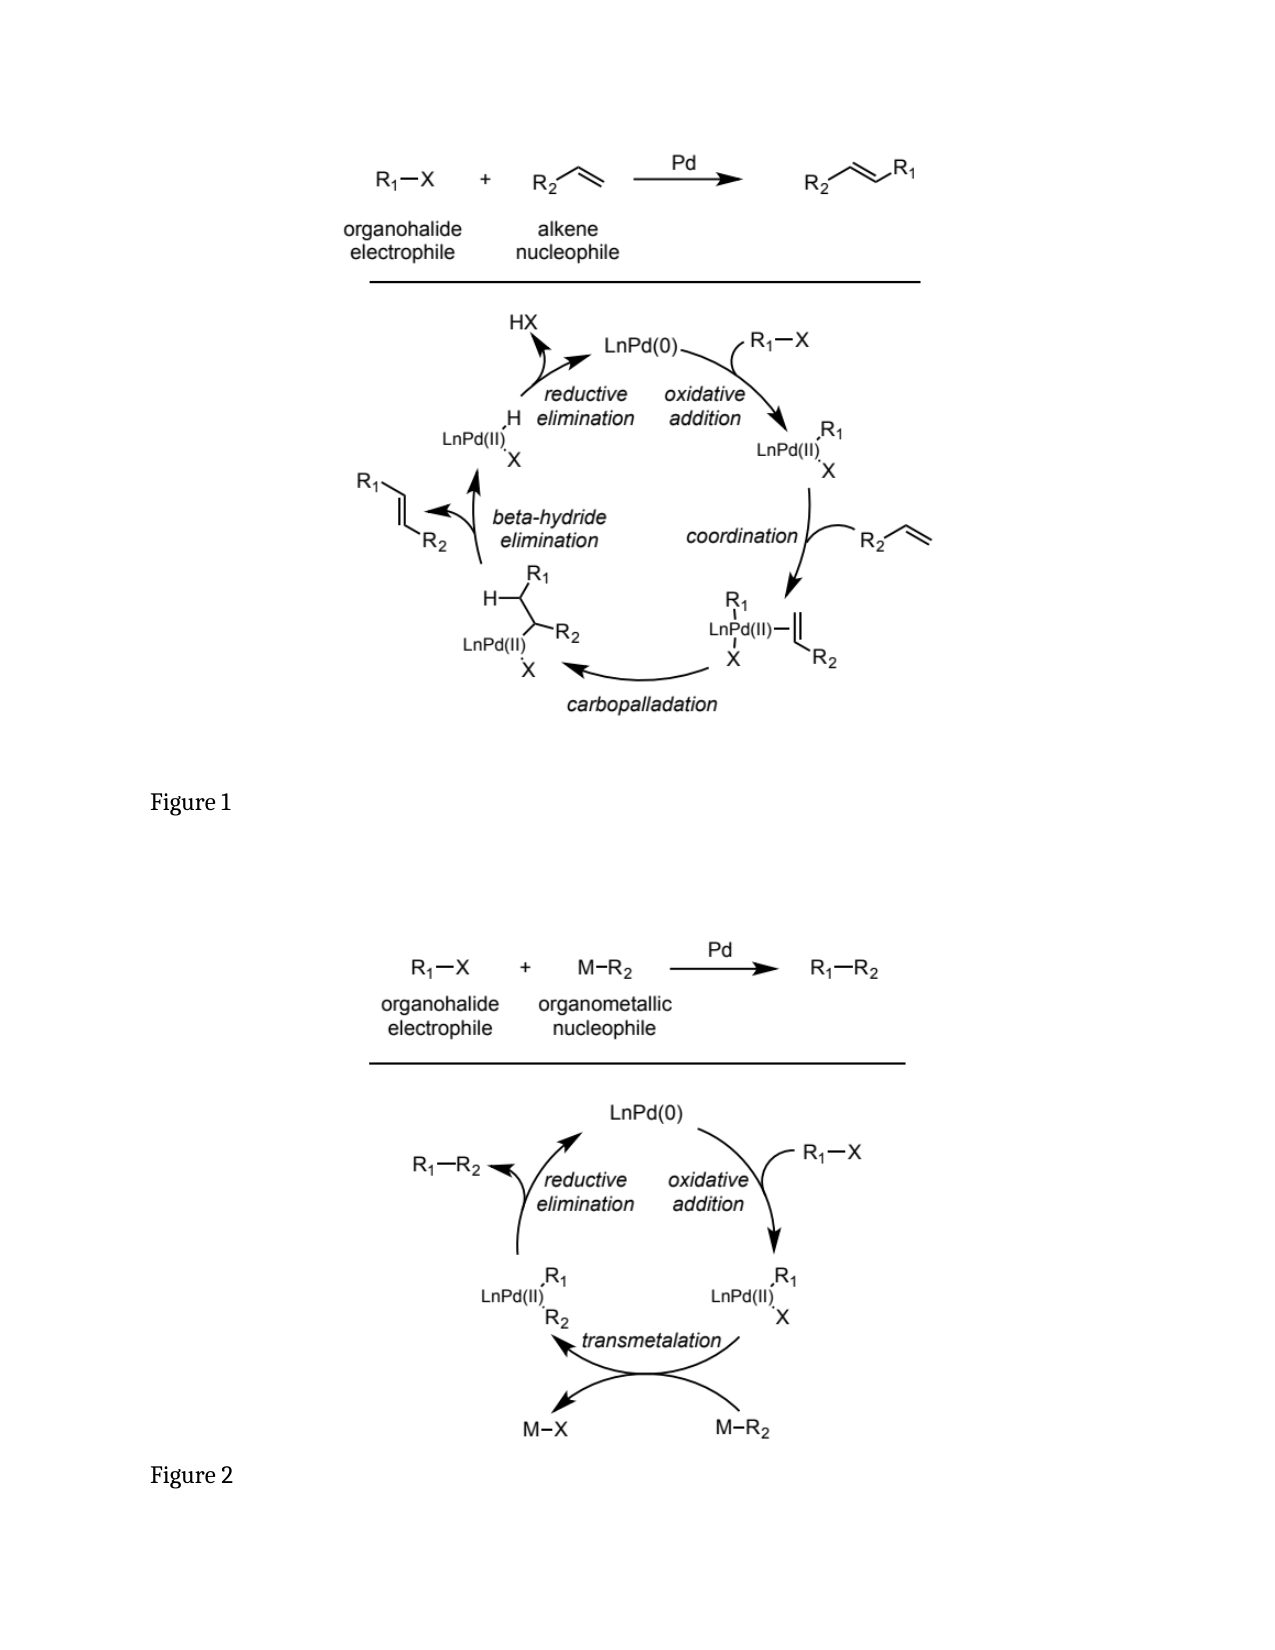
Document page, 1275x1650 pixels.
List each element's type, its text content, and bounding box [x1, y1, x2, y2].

text Figure 1 [150, 787, 1125, 816]
text Figure 2 [150, 1461, 1125, 1490]
